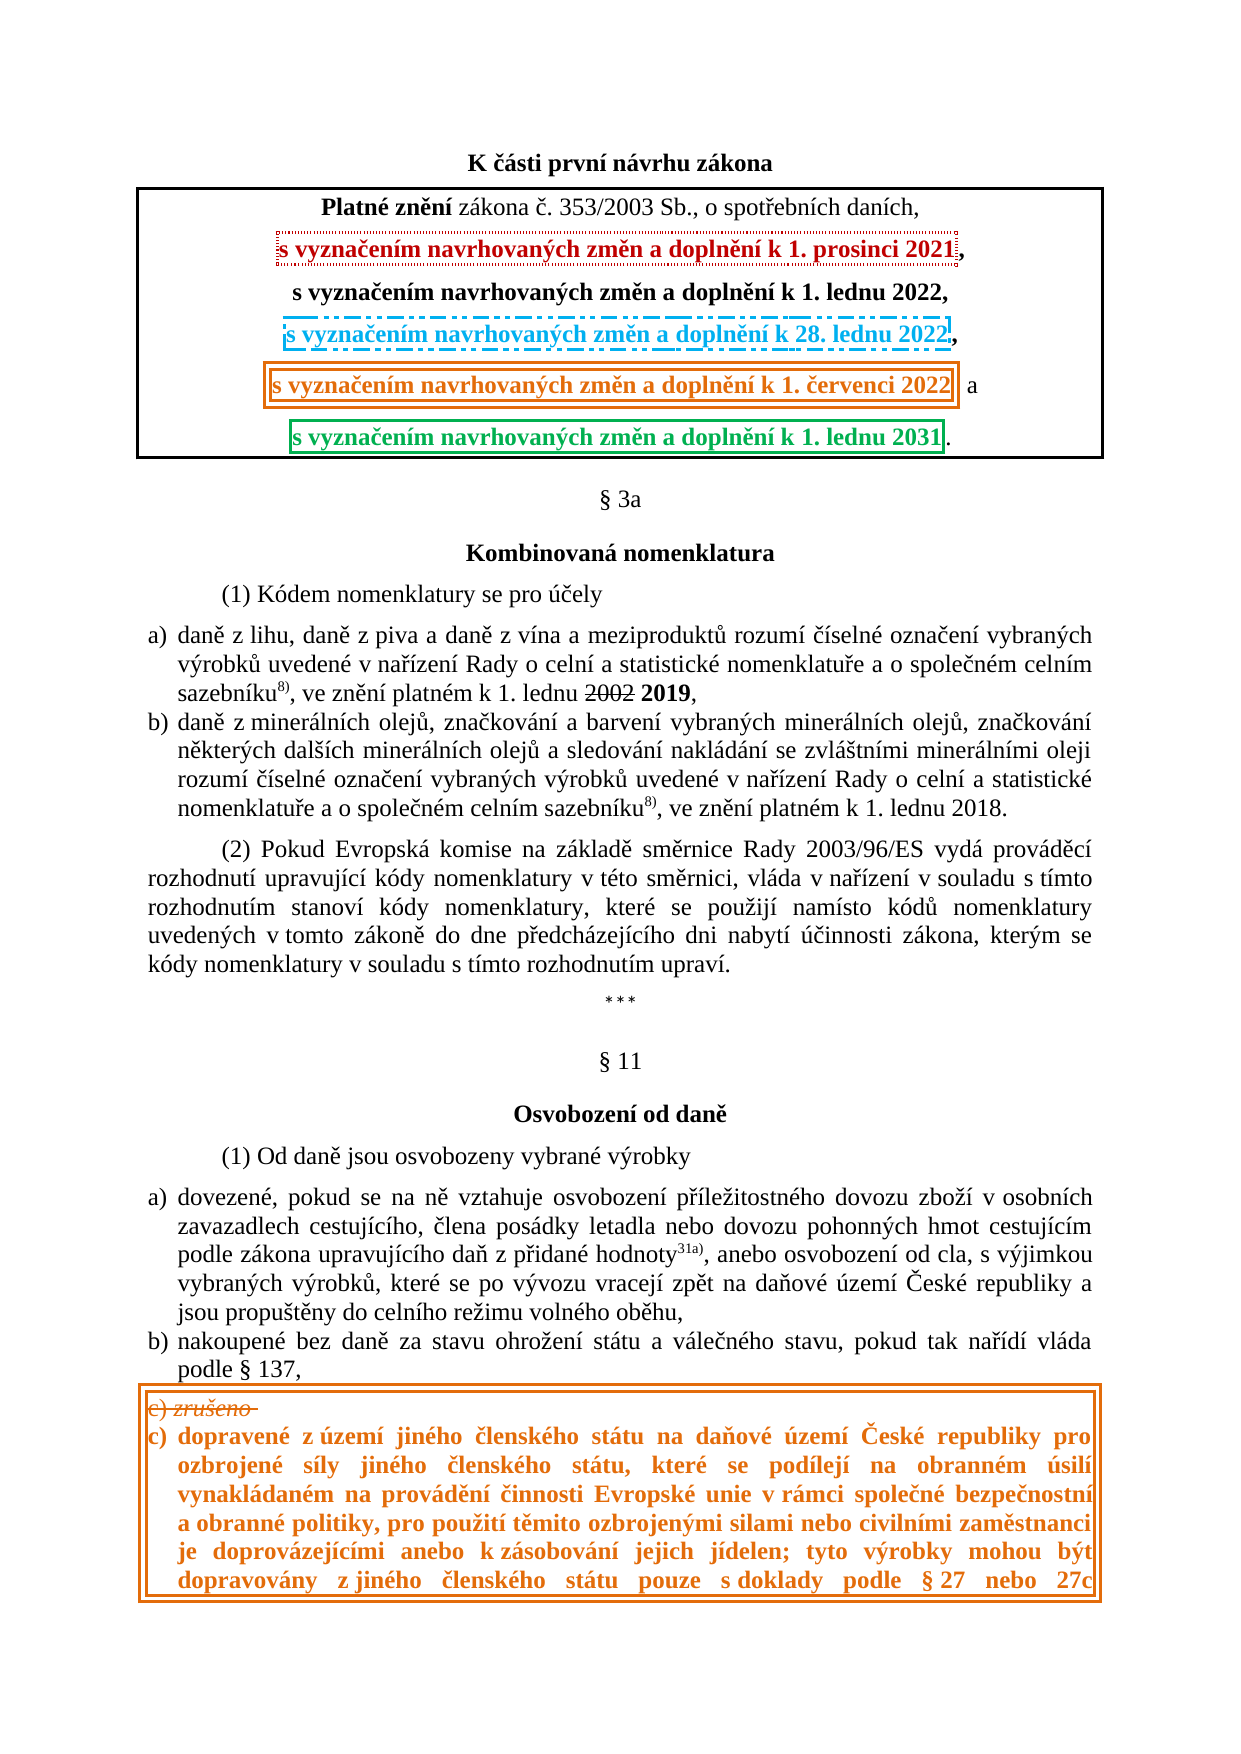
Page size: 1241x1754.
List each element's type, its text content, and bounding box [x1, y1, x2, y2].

text s vyznačením navrhovaných změn a doplnění k 1. červenci 2022 a [139, 356, 1101, 409]
text s vyznačením navrhovaných změn a doplnění k 28. lednu 2022, [139, 311, 1101, 351]
text Osvobození od daně [148, 1099, 1093, 1128]
text Kombinovaná nomenklatura [148, 538, 1093, 567]
text s vyznačením navrhovaných změn a doplnění k 1. lednu 2031. [139, 414, 1101, 456]
text s vyznačením navrhovaných změn a doplnění k 1. lednu 2022, [139, 271, 1101, 305]
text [141, 1412, 1099, 1600]
text b) daně z minerálních olejů, značkování a barvení vybraných minerálních olejů, značkování některých dalších minerálních olejů a sledování nakládání se zvláštními minerálními oleji rozumí číselné označení vybraných výrobků uvedené v nařízení Rady o celní a statistické nomenklatuře a o společném celním sazebníku8), ve znění platném k 1. lednu 2018. [148, 707, 1093, 822]
text (2) Pokud Evropská komise na základě směrnice Rady 2003/96/ES vydá prováděcí rozhodnutí upravující kódy nomenklatury v této směrnici, vláda v nařízení v souladu s tímto rozhodnutím stanoví kódy nomenklatury, které se použijí namísto kódů nomenklatury uvedených v tomto zákoně do dne předcházejícího dni nabytí účinnosti zákona, kterým se kódy nomenklatury v souladu s tímto rozhodnutím upraví. [148, 834, 1093, 978]
text Platné znění zákona č. 353/2003 Sb., o spotřebních daních, [139, 190, 1101, 221]
text a) dovezené, pokud se na ně vztahuje osvobození příležitostného dovozu zboží v osobních zavazadlech cestujícího, člena posádky letadla nebo dovozu pohonných hmot cestujícím podle zákona upravujícího daň z přidané hodnoty31a), anebo osvobození od cla, s výjimkou vybraných výrobků, které se po vývozu vracejí zpět na daňové území České republiky a jsou propuštěny do celního režimu volného oběhu, [148, 1182, 1093, 1326]
text b) nakoupené bez daně za stavu ohrožení státu a válečného stavu, pokud tak nařídí vláda podle § 137, [148, 1326, 1093, 1383]
list K části první návrhu zákona [148, 148, 1093, 176]
text a) daně z lihu, daně z piva a daně z vína a meziproduktů rozumí číselné označení vybraných výrobků uvedené v nařízení Rady o celní a statistické nomenklatuře a o společném celním sazebníku8), ve znění platném k 1. lednu 2002 2019, [148, 621, 1093, 707]
text *** [148, 991, 1093, 1018]
text (1) Kódem nomenklatury se pro účely [148, 579, 1093, 608]
subtitle § 3a [148, 484, 1093, 513]
text s vyznačením navrhovaných změn a doplnění k 1. prosinci 2021, [139, 226, 1101, 266]
subtitle § 11 [148, 1046, 1093, 1074]
text c) zrušeno [141, 1386, 1099, 1412]
text (1) Od daně jsou osvobozeny vybrané výrobky [148, 1141, 1093, 1169]
